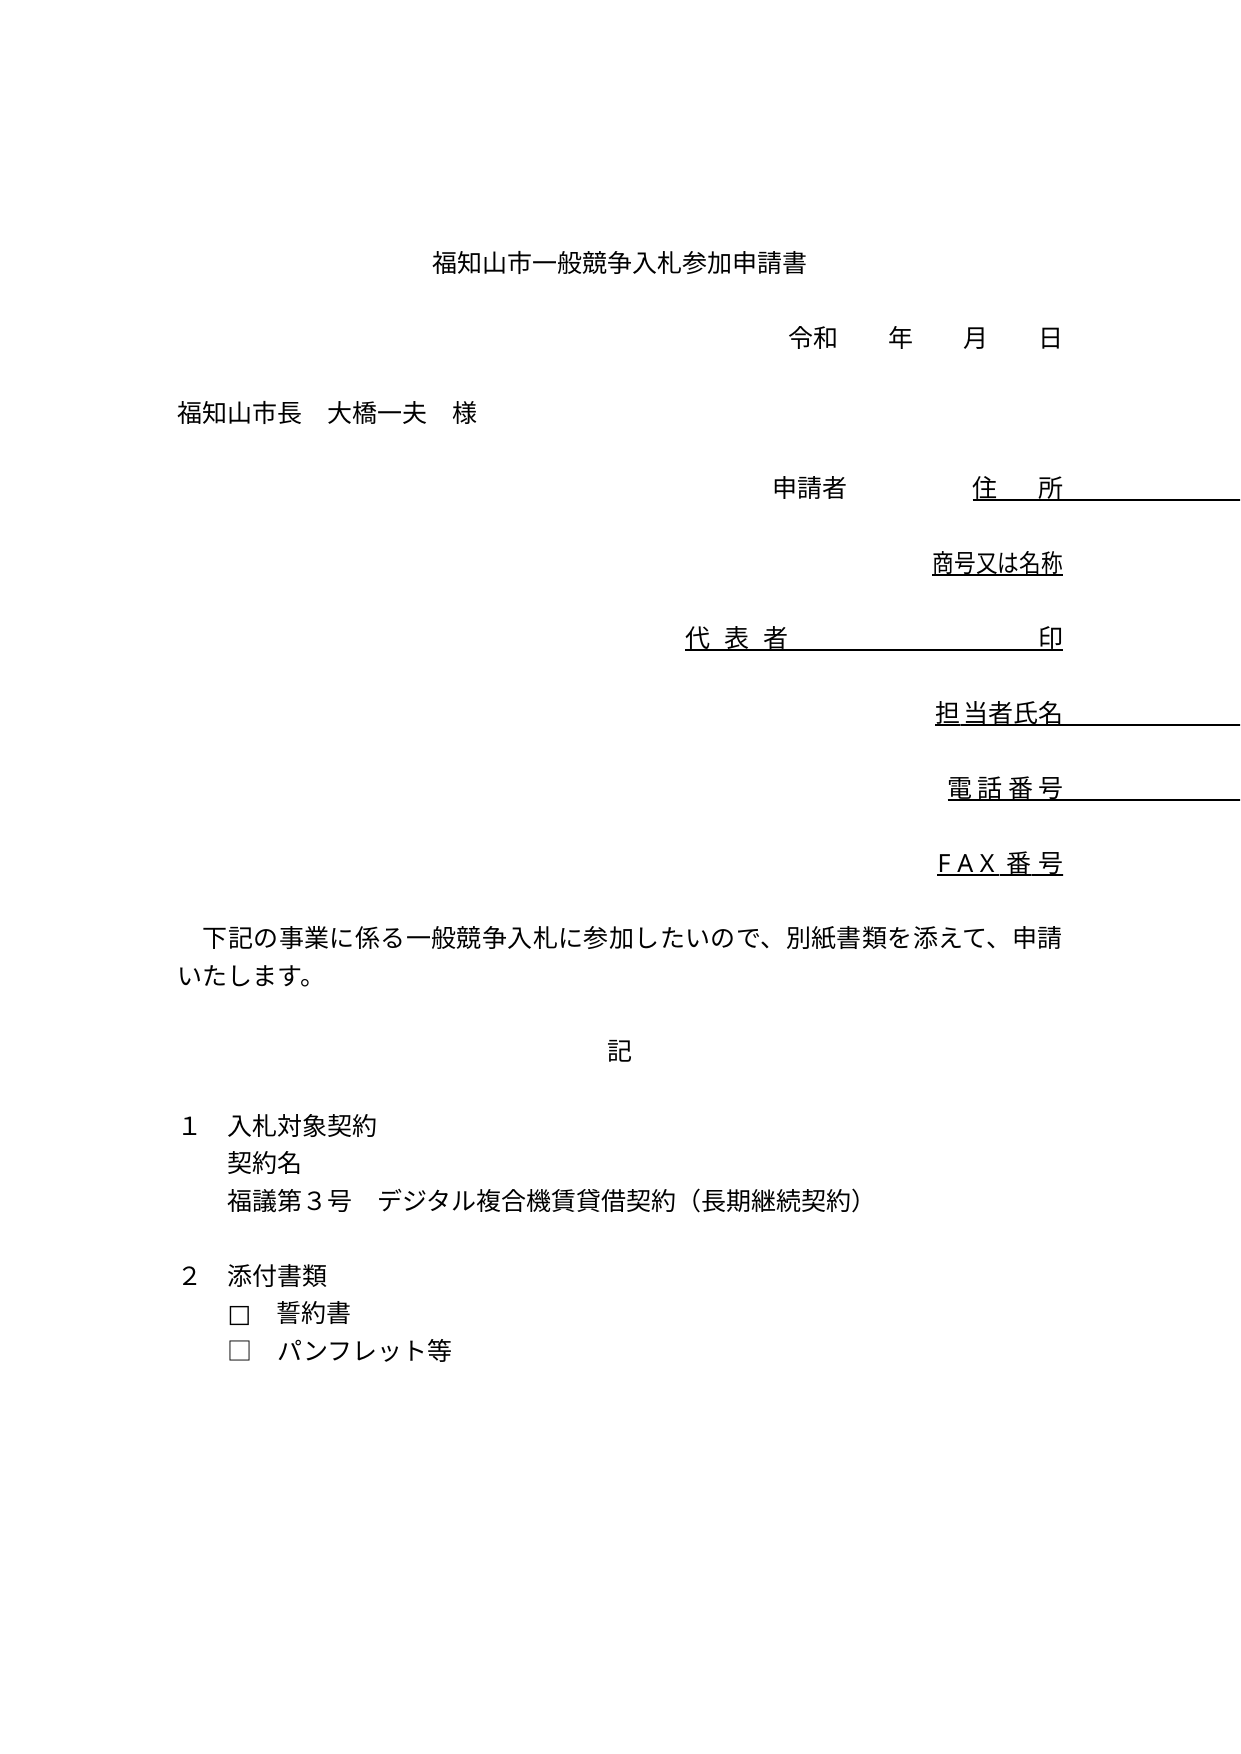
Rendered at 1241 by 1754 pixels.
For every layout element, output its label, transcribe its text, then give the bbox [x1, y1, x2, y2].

text 商号又は名称 [177, 543, 1063, 580]
text １ 入札対象契約 [177, 1105, 1063, 1143]
text 契約名 [177, 1143, 1063, 1180]
text 下記の事業に係る一般競争入札に参加したいので、別紙書類を添えて、申請いたします。 [177, 918, 1063, 993]
text 代表者 印 [177, 618, 1063, 655]
text 福議第３号 デジタル複合機賃貸借契約（長期継続契約） [177, 1180, 1063, 1218]
text ２ 添付書類 [177, 1255, 1063, 1293]
text 記 [177, 1030, 1063, 1068]
text □ 誓約書 [177, 1293, 1063, 1330]
text FAX番号 [177, 843, 1063, 880]
text 福知山市長 大橋一夫 様 [177, 393, 1063, 430]
text 福知山市一般競争入札参加申請書 [177, 243, 1063, 280]
text 令和 年 月 日 [177, 318, 1063, 355]
text 電話番号 [177, 768, 1063, 805]
text 担当者氏名 [177, 693, 1063, 730]
text □ パンフレット等 [177, 1330, 1063, 1368]
text 申請者 住所 [177, 468, 1063, 505]
